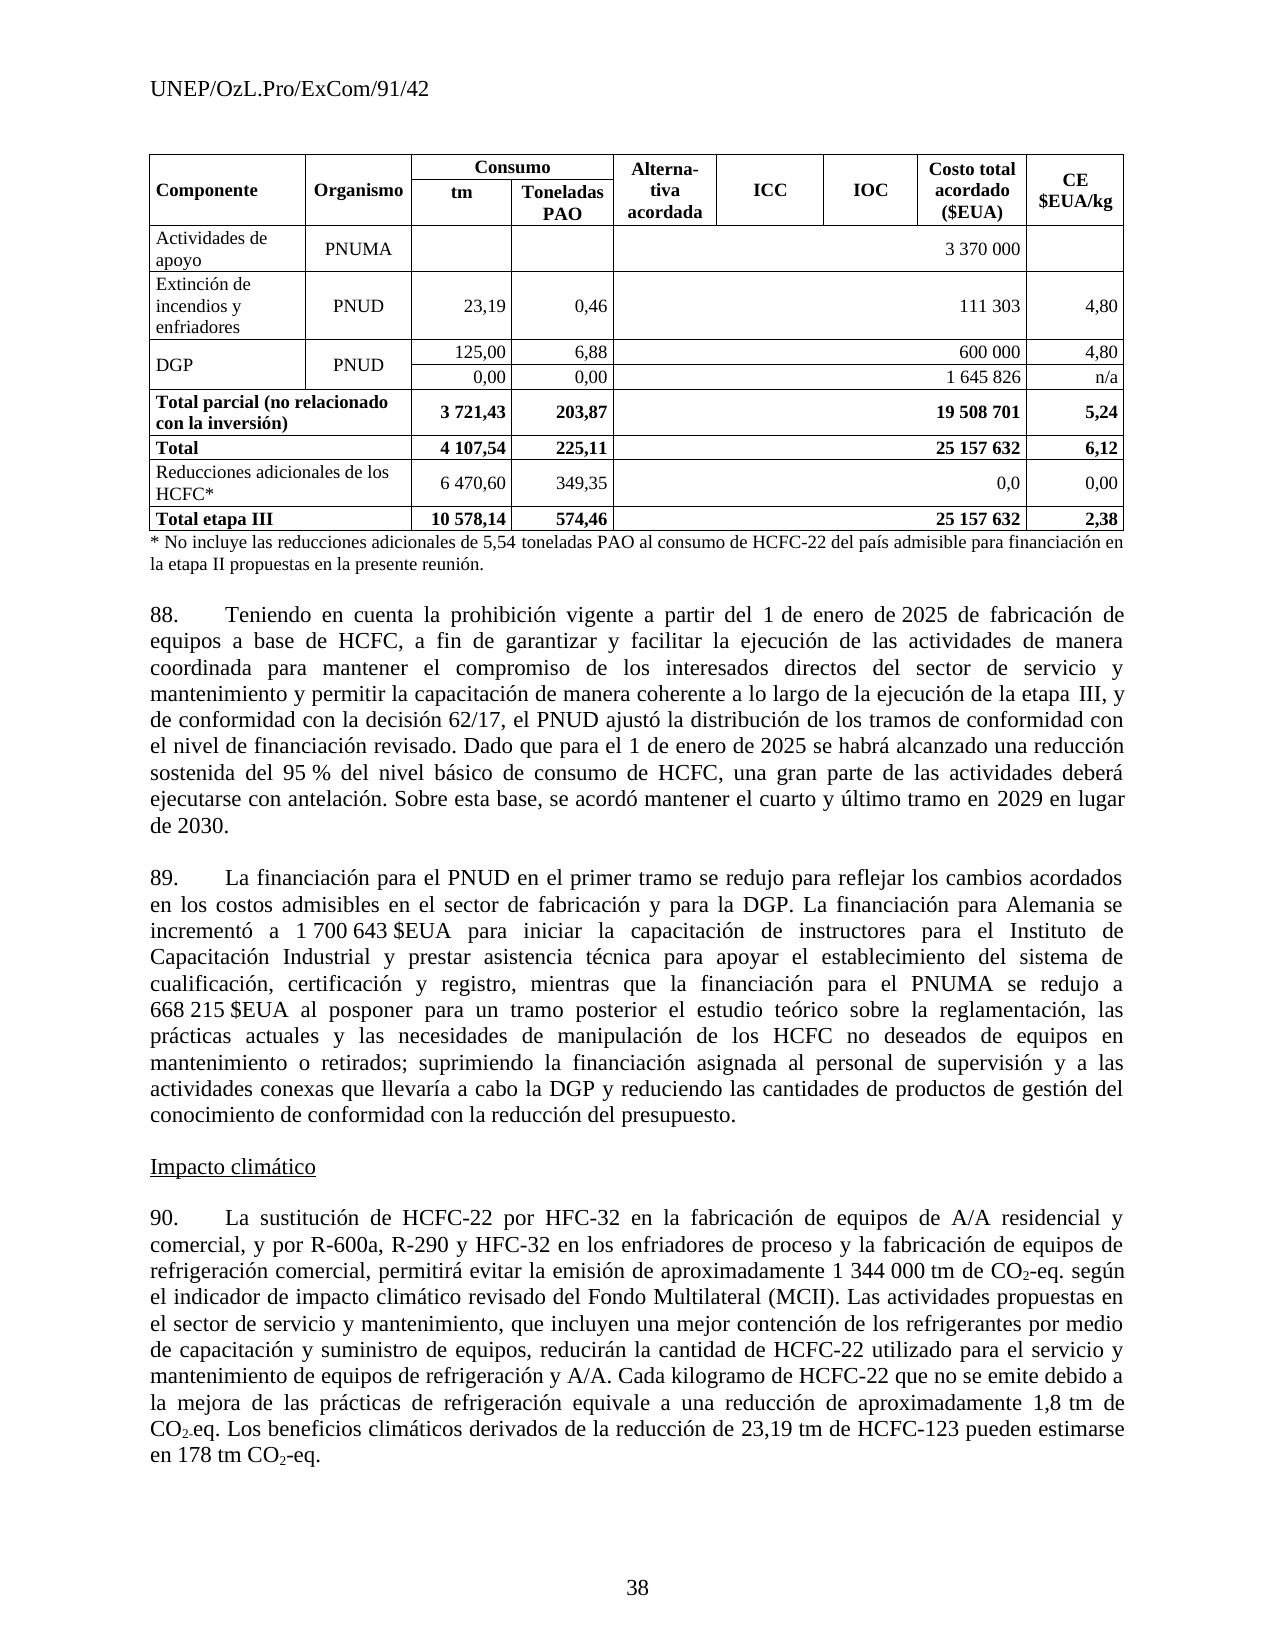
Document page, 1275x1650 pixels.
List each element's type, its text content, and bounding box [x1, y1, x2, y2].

table_cell 6 470,60 [412, 460, 511, 506]
table_cell 111 303 [614, 272, 1026, 339]
table_cell PNUD [306, 340, 411, 388]
table_header Organismo [306, 155, 411, 225]
table_cell tm [412, 180, 511, 225]
table_cell Toneladas PAO [512, 180, 613, 225]
list La sustitución de HCFC-22 por HFC-32 en la fabricación de equipos de A/A residencial y comercial, y por R-600a, R-290 y HFC-32 en los enfriadores de proceso y la fabricación de equipos de refrigeración comercial, permitirá evitar la emisión de aproximadamente 1 344 000 tm de CO2-eq. según el indicador de impacto climático revisado del Fondo Multilateral (MCII). Las actividades propuestas en el sector de servicio y mantenimiento, que incluyen una mejor contención de los refrigerantes por medio de capacitación y suministro de equipos, reducirán la cantidad de HCFC-22 utilizado para el servicio y mantenimiento de equipos de refrigeración y A/A. Cada kilogramo de HCFC-22 que no se emite debido a la mejora de las prácticas de refrigeración equivale a una reducción de aproximadamente 1,8 tm de CO2-eq. Los beneficios climáticos derivados de la reducción de 23,19 tm de HCFC-123 pueden estimarse en 178 tm CO2-eq. [150, 1204, 1125, 1468]
table_cell Total parcial (no relacionado con la inversión) [150, 390, 411, 435]
table_cell 4,80 [1027, 272, 1123, 339]
table_cell DGP [150, 340, 305, 388]
table_cell 125,00 [412, 340, 511, 364]
table_cell 25 157 632 [614, 436, 1026, 459]
table_cell 0,00 [512, 365, 613, 388]
table_cell 25 157 632 [614, 507, 1026, 530]
table_header Alterna-tiva acordada [614, 155, 716, 225]
table_cell PNUMA [306, 226, 411, 271]
table_cell 225,11 [512, 436, 613, 459]
table_cell 3 370 000 [614, 226, 1026, 271]
table_cell Reducciones adicionales de los HCFC* [150, 460, 411, 506]
table_header Consumo [412, 155, 613, 179]
text Impacto climático [150, 1153, 1125, 1179]
table_cell 349,35 [512, 460, 613, 506]
table_cell 203,87 [512, 390, 613, 435]
table_cell 19 508 701 [614, 390, 1026, 435]
table_cell Actividades de apoyo [150, 226, 305, 271]
text * No incluye las reducciones adicionales de 5,54 toneladas PAO al consumo de HCFC-22 del país admisible para financiación en la etapa II propuestas en la presente reunión. [150, 531, 1125, 574]
table_header Componente [150, 155, 305, 225]
table_cell 23,19 [412, 272, 511, 339]
table_cell 4,80 [1027, 340, 1123, 364]
table_cell 2,38 [1027, 507, 1123, 530]
table_header IOC [824, 155, 917, 225]
table_cell 6,88 [512, 340, 613, 364]
table_cell 0,46 [512, 272, 613, 339]
table_cell n/a [1027, 365, 1123, 388]
list La financiación para el PNUD en el primer tramo se redujo para reflejar los cambios acordados en los costos admisibles en el sector de fabricación y para la DGP. La financiación para Alemania se incrementó a 1 700 643 $EUA para iniciar la capacitación de instructores para el Instituto de Capacitación Industrial y prestar asistencia técnica para apoyar el establecimiento del sistema de cualificación, certificación y registro, mientras que la financiación para el PNUMA se redujo a 668 215 $EUA al posponer para un tramo posterior el estudio teórico sobre la reglamentación, las prácticas actuales y las necesidades de manipulación de los HCFC no deseados de equipos en mantenimiento o retirados; suprimiendo la financiación asignada al personal de supervisión y a las actividades conexas que llevaría a cabo la DGP y reduciendo las cantidades de productos de gestión del conocimiento de conformidad con la reducción del presupuesto. [150, 864, 1125, 1128]
table_cell Total [150, 436, 411, 459]
table_cell 5,24 [1027, 390, 1123, 435]
table_cell 3 721,43 [412, 390, 511, 435]
table_cell 574,46 [512, 507, 613, 530]
table_header Costo total acordado ($EUA) [918, 155, 1026, 225]
table_cell 0,00 [412, 365, 511, 388]
table_cell Extinción de incendios y enfriadores [150, 272, 305, 339]
table_cell 0,00 [1027, 460, 1123, 506]
table_cell PNUD [306, 272, 411, 339]
table_cell 0,0 [614, 460, 1026, 506]
table_cell 4 107,54 [412, 436, 511, 459]
table_cell Total etapa III [150, 507, 411, 530]
table_cell 10 578,14 [412, 507, 511, 530]
table_cell 1 645 826 [614, 365, 1026, 388]
list Teniendo en cuenta la prohibición vigente a partir del 1 de enero de 2025 de fabricación de equipos a base de HCFC, a fin de garantizar y facilitar la ejecución de las actividades de manera coordinada para mantener el compromiso de los interesados directos del sector de servicio y mantenimiento y permitir la capacitación de manera coherente a lo largo de la ejecución de la etapa III, y de conformidad con la decisión 62/17, el PNUD ajustó la distribución de los tramos de conformidad con el nivel de financiación revisado. Dado que para el 1 de enero de 2025 se habrá alcanzado una reducción sostenida del 95 % del nivel básico de consumo de HCFC, una gran parte de las actividades deberá ejecutarse con antelación. Sobre esta base, se acordó mantener el cuarto y último tramo en 2029 en lugar de 2030. [150, 601, 1125, 838]
table_header CE $EUA/kg [1027, 155, 1123, 225]
table_cell 6,12 [1027, 436, 1123, 459]
table_cell 600 000 [614, 340, 1026, 364]
table_header ICC [717, 155, 823, 225]
